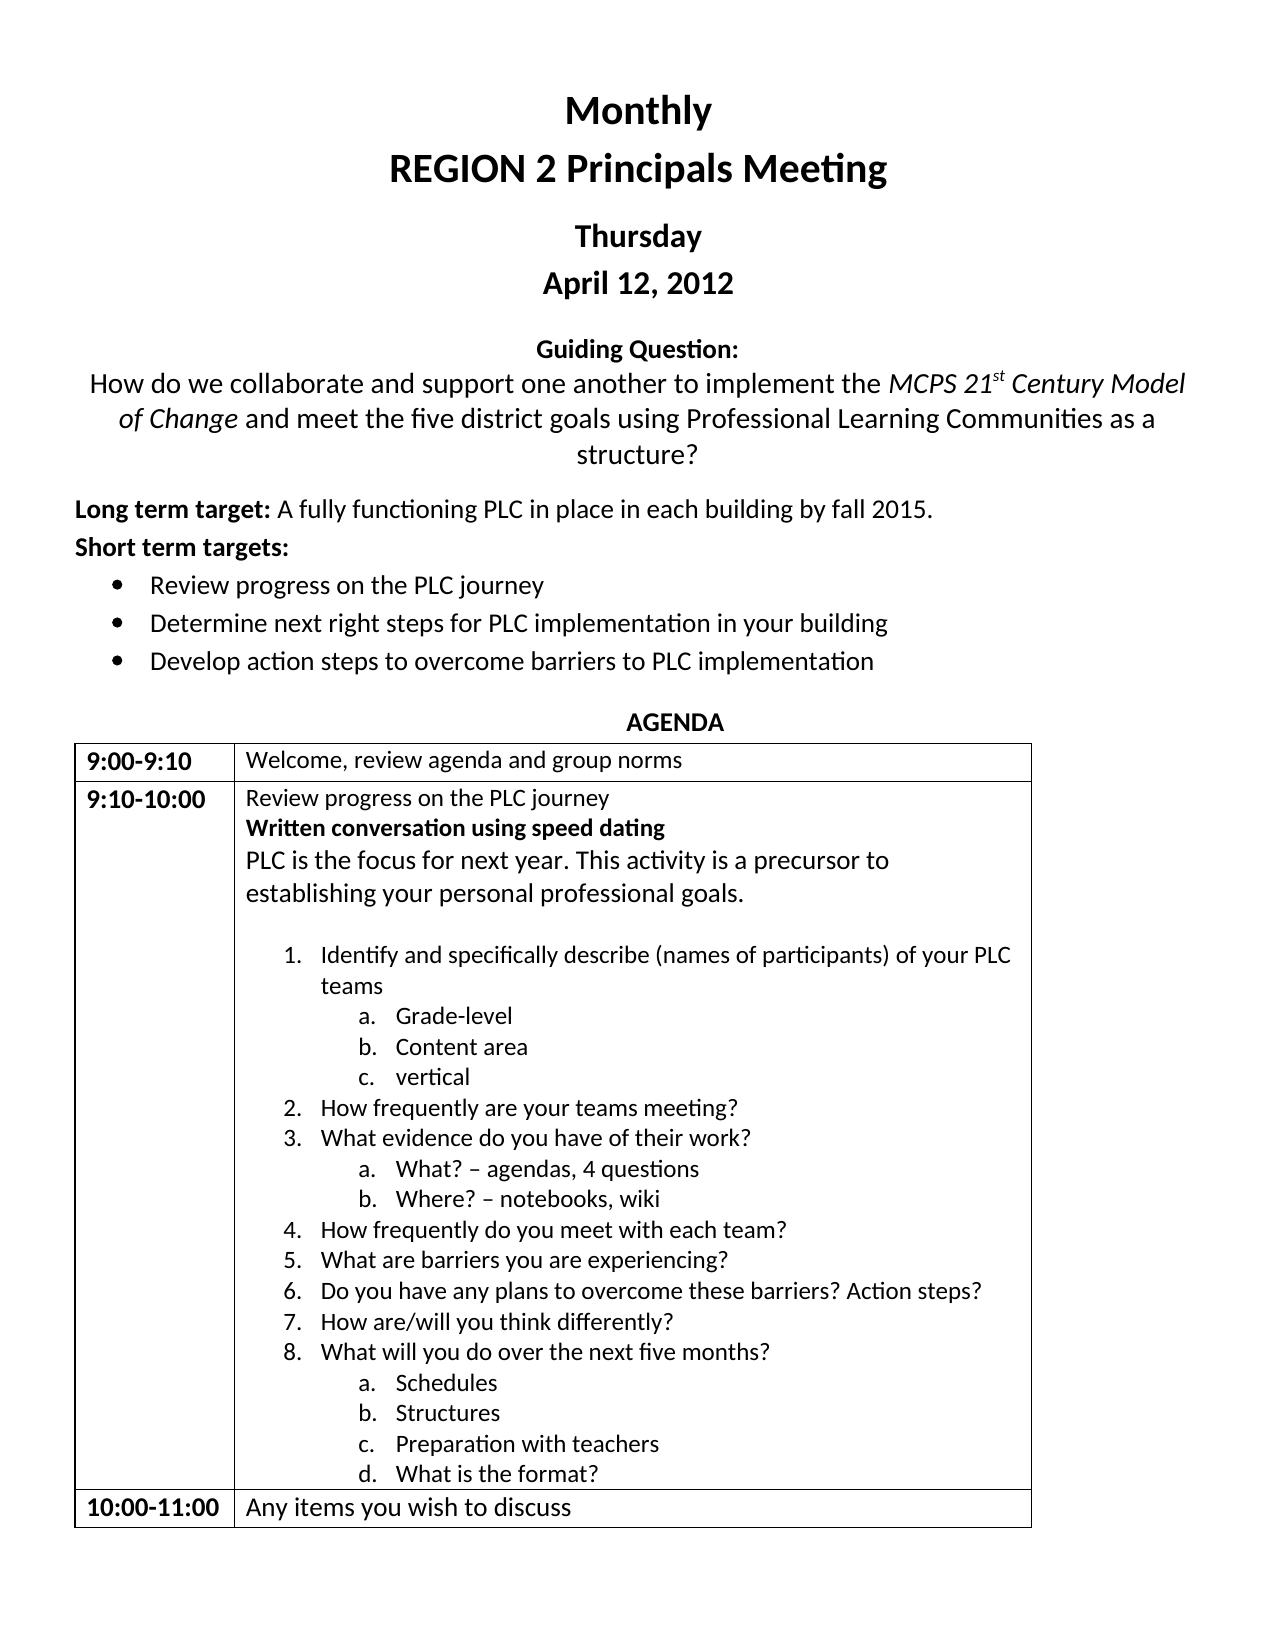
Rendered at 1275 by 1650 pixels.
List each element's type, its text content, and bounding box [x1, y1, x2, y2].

table_cell Review progress on the PLC journey Written conversation using speed dating PLC is the focus for next year. This activity is a precursor to establishing your personal professional goals. Identify and specifically describe (names of participants) of your PLC teams Grade-level Content area vertical How frequently are your teams meeting? What evidence do you have of their work? What? – agendas, 4 questions Where? – notebooks, wiki How frequently do you meet with each team? What are barriers you are experiencing? Do you have any plans to overcome these barriers? Action steps? How are/will you think differently? What will you do over the next five months? Schedules Structures Preparation with teachers What is the format? [235, 782, 1031, 1489]
text Long term target: A fully functioning PLC in place in each building by fall 2015. [75, 492, 1200, 525]
table_cell 9:10-10:00 [76, 782, 234, 1489]
list AGENDA [150, 705, 1200, 738]
table_header 9:00-9:10 [76, 744, 234, 781]
text How do we collaborate and support one another to implement the MCPS 21st Century Model of Change and meet the five district goals using Professional Learning Communities as a structure? [75, 365, 1200, 472]
list Determine next right steps for PLC implementation in your building [112, 606, 1200, 639]
table_cell Any items you wish to discuss [235, 1490, 1031, 1527]
list Review progress on the PLC journey [112, 568, 1200, 601]
table_cell 10:00-11:00 [76, 1490, 234, 1527]
text Short term targets: [75, 530, 1200, 563]
table_header Welcome, review agenda and group norms [235, 744, 1031, 781]
text Guiding Question: [75, 332, 1200, 365]
list Develop action steps to overcome barriers to PLC implementation [112, 644, 1200, 677]
